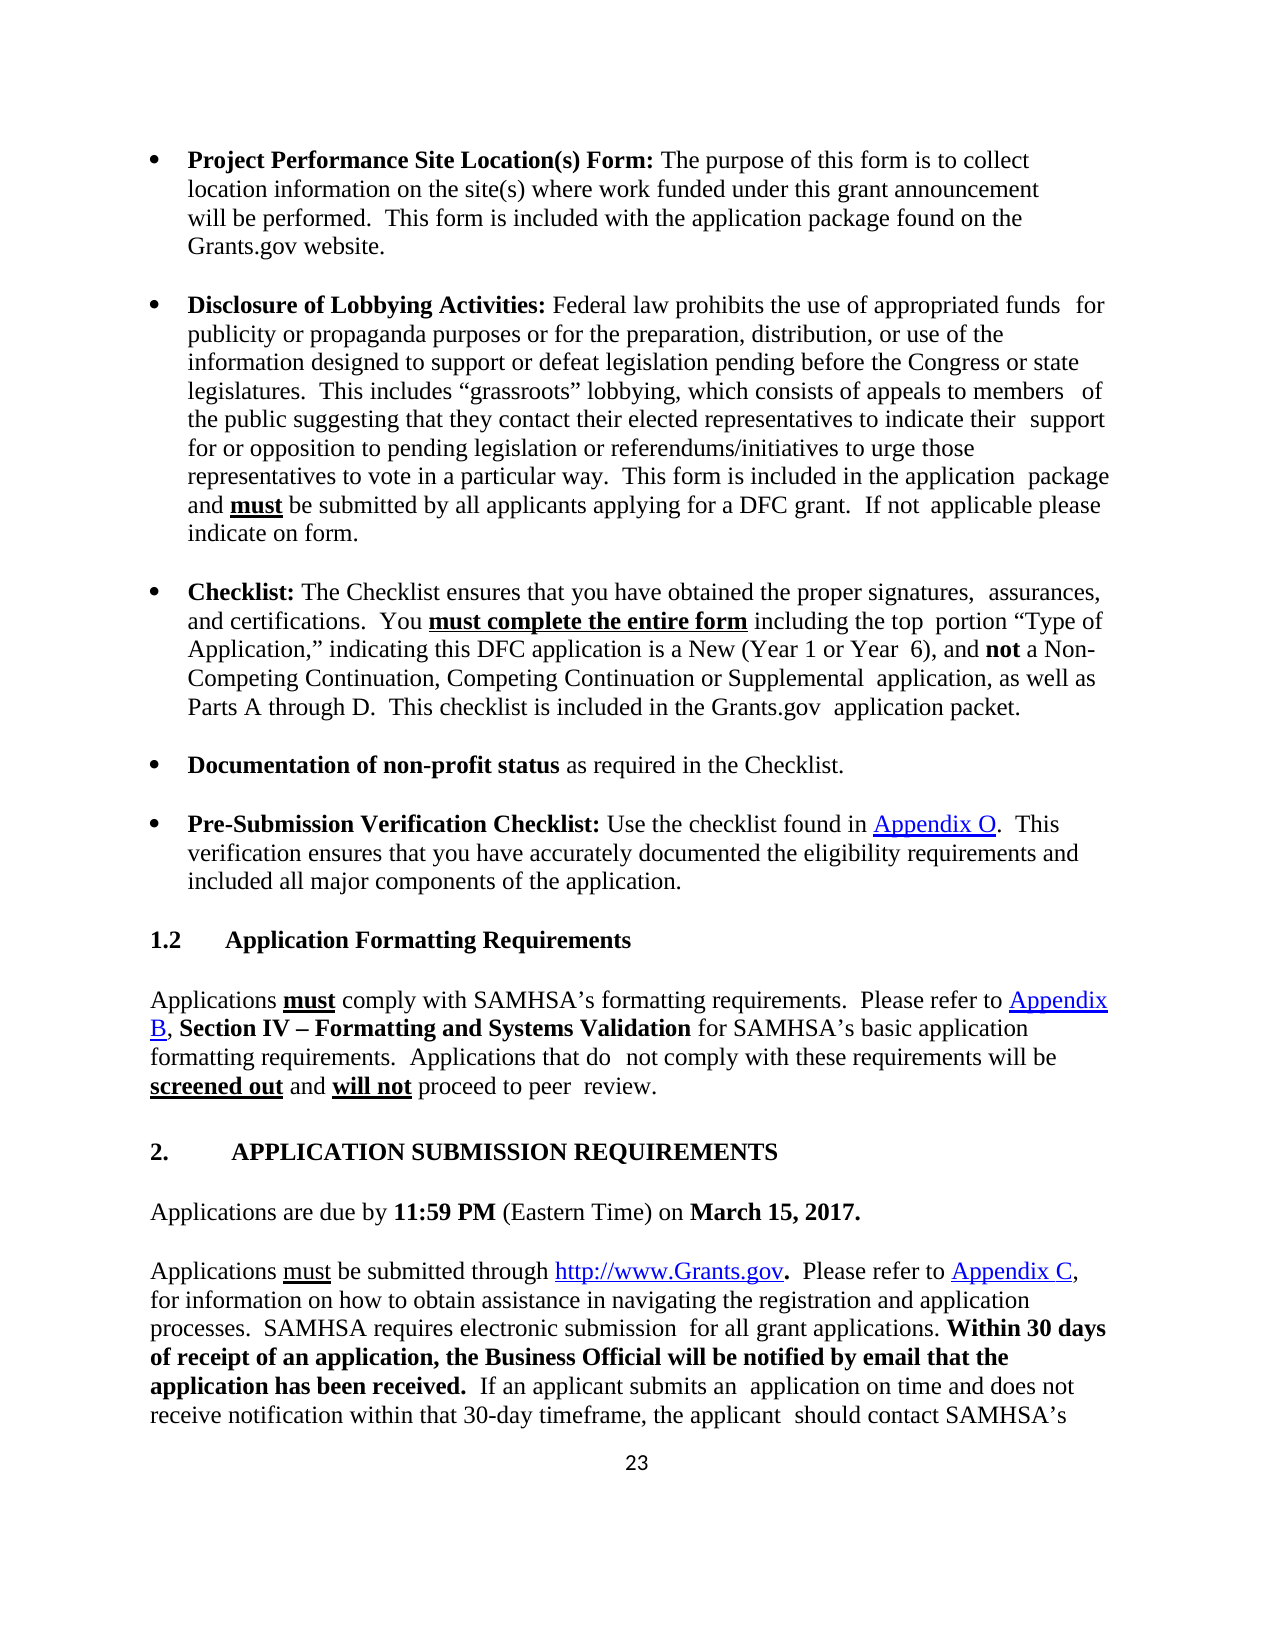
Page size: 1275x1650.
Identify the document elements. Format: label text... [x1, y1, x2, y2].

subtitle 1.2 Application Formatting Requirements [150, 926, 1133, 954]
list Project Performance Site Location(s) Form: The purpose of this form is to collect location information on the site(s) where work funded under this grant announcement will be performed. This form is included with the application package found on the Grants.gov website. [150, 146, 1081, 260]
text Applications must comply with SAMHSA’s formatting requirements. Please refer to Appendix B, Section IV – Formatting and Systems Validation for SAMHSA’s basic application formatting requirements. Applications that do not comply with these requirements will be screened out and will not proceed to peer review. [150, 985, 1116, 1100]
text Applications are due by 11:59 PM (Eastern Time) on March 15, 2017. [150, 1197, 1133, 1226]
list Pre-Submission Verification Checklist: Use the checklist found in Appendix O. This verification ensures that you have accurately documented the eligibility requirements and included all major components of the application. [150, 809, 1116, 895]
list Documentation of non-profit status as required in the Checklist. [150, 750, 1133, 779]
subtitle APPLICATION SUBMISSION REQUIREMENTS [150, 1137, 1133, 1166]
list Checklist: The Checklist ensures that you have obtained the proper signatures, assurances, and certifications. You must complete the entire form including the top portion “Type of Application,” indicating this DFC application is a New (Year 1 or Year 6), and not a Non-Competing Continuation, Competing Continuation or Supplemental application, as well as Parts A through D. This checklist is included in the Grants.gov application packet. [150, 578, 1113, 720]
list Disclosure of Lobbying Activities: Federal law prohibits the use of appropriated funds for publicity or propaganda purposes or for the preparation, distribution, or use of the information designed to support or defeat legislation pending before the Congress or state legislatures. This includes “grassroots” lobbying, which consists of appeals to members of the public suggesting that they contact their elected representatives to indicate their support for or opposition to pending legislation or referendums/initiatives to urge those representatives to vote in a particular way. This form is included in the application package and must be submitted by all applicants applying for a DFC grant. If not applicable please indicate on form. [150, 290, 1119, 547]
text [150, 1256, 1119, 1428]
